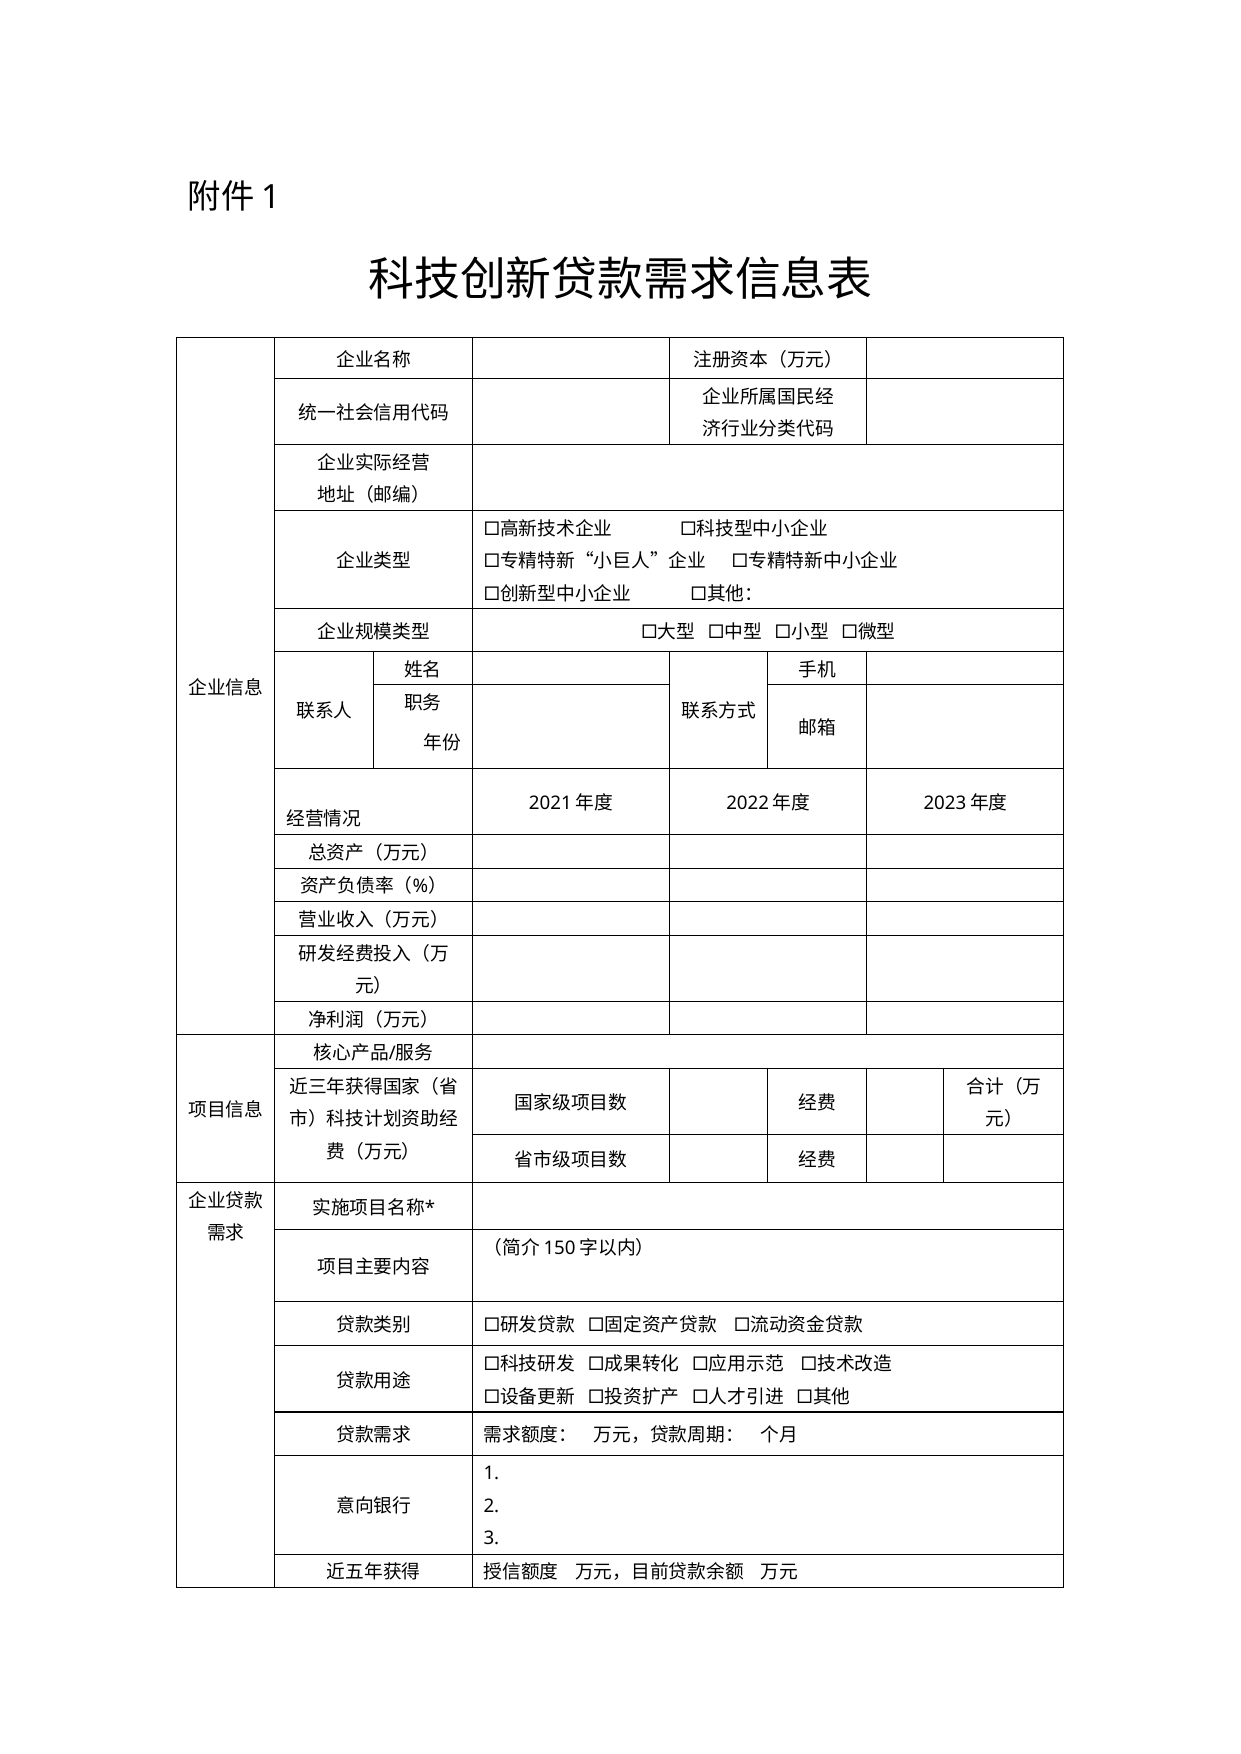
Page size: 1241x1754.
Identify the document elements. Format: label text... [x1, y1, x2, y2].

table_cell [867, 685, 1063, 768]
table_cell 贷款需求 [275, 1413, 472, 1455]
table_cell [473, 1002, 669, 1034]
table_cell 营业收入（万元） [275, 902, 472, 934]
table_cell 2022年度 [670, 769, 866, 834]
table_cell 合计（万元） [944, 1069, 1063, 1134]
table_cell 近三年获得国家（省市）科技计划资助经费（万元） [275, 1069, 472, 1182]
table_cell [670, 835, 866, 867]
table_cell 企业所属国民经 济行业分类代码 [670, 379, 866, 444]
table_cell 企业实际经营 地址（邮编） [275, 445, 472, 510]
table_cell [473, 1456, 1063, 1553]
table_cell [867, 835, 1063, 867]
table_cell 职务 [374, 685, 472, 768]
table_cell 统一社会信用代码 [275, 379, 472, 444]
table_cell 2023年度 [867, 769, 1063, 834]
table_cell [473, 685, 669, 768]
table_cell 科技研发 成果转化 应用示范 技术改造 设备更新 投资扩产 人才引进 其他 [473, 1346, 1063, 1411]
table_cell [867, 652, 1063, 684]
table_cell 企业类型 [275, 511, 472, 608]
table_cell [867, 902, 1063, 934]
table_cell 贷款用途 [275, 1346, 472, 1411]
table_cell [670, 1069, 767, 1134]
table_cell 项目主要内容 [275, 1230, 472, 1301]
table_cell [867, 1002, 1063, 1034]
table_cell [944, 1135, 1063, 1182]
table_cell [670, 1002, 866, 1034]
table_header 企业名称 [275, 338, 472, 378]
table_cell 资产负债率（%） [275, 869, 472, 901]
table_cell 国家级项目数 [473, 1069, 669, 1134]
table_cell 需求额度： 万元，贷款周期： 个月 [473, 1413, 1063, 1455]
table_cell 贷款类别 [275, 1302, 472, 1345]
table_cell 经费 [768, 1069, 866, 1134]
table_cell （简介150字以内） [473, 1230, 1063, 1301]
table_cell 近五年获得 银行贷款情况 [275, 1555, 472, 1587]
table_cell 2021年度 [473, 769, 669, 834]
table_cell [473, 902, 669, 934]
table_cell 意向银行 [275, 1456, 472, 1553]
table_cell 经费 [768, 1135, 866, 1182]
table_cell [867, 1069, 943, 1134]
table_cell 高新技术企业 科技型中小企业 专精特新“小巨人”企业 专精特新中小企业 创新型中小企业 其他： [473, 511, 1063, 608]
table_cell [473, 936, 669, 1001]
table_cell [473, 1035, 1063, 1068]
table_cell [670, 902, 866, 934]
table_cell [867, 379, 1063, 444]
table_cell [867, 869, 1063, 901]
table_cell 总资产（万元） [275, 835, 472, 867]
table_cell [670, 1135, 767, 1182]
table_header [473, 338, 669, 378]
table_cell 邮箱 [768, 685, 866, 768]
table_cell [473, 869, 669, 901]
table_cell 实施项目名称* [275, 1183, 472, 1229]
table_cell [473, 445, 1063, 510]
table_cell 大型 中型 小型 微型 [473, 609, 1063, 651]
table_cell [867, 936, 1063, 1001]
table_cell 联系方式 [670, 652, 767, 768]
table_cell 省市级项目数 [473, 1135, 669, 1182]
table_cell 手机 [768, 652, 866, 684]
table_cell 净利润（万元） [275, 1002, 472, 1034]
table_cell 企业贷款需求 [177, 1183, 274, 1587]
table_cell 姓名 [374, 652, 472, 684]
table_cell 研发贷款 固定资产贷款 流动资金贷款 [473, 1302, 1063, 1345]
table_header [867, 338, 1063, 378]
table_cell [473, 835, 669, 867]
table_cell [670, 869, 866, 901]
text 附件1 [187, 162, 1053, 227]
table_cell 联系人 [275, 652, 373, 768]
table_cell 项目信息 [177, 1035, 274, 1182]
table_cell [473, 1183, 1063, 1229]
table_cell [670, 936, 866, 1001]
table_cell 研发经费投入（万元） [275, 936, 472, 1001]
table_header 注册资本（万元） [670, 338, 866, 378]
table_cell 经营情况 [275, 769, 472, 834]
table_cell 企业规模类型 [275, 609, 472, 651]
table_cell 核心产品/服务 [275, 1035, 472, 1068]
table_cell [867, 1135, 943, 1182]
table_header 企业信息 [177, 338, 274, 1034]
table_cell [473, 379, 669, 444]
table_cell [473, 652, 669, 684]
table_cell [473, 1555, 1063, 1587]
text 科技创新贷款需求信息表 [187, 227, 1053, 324]
